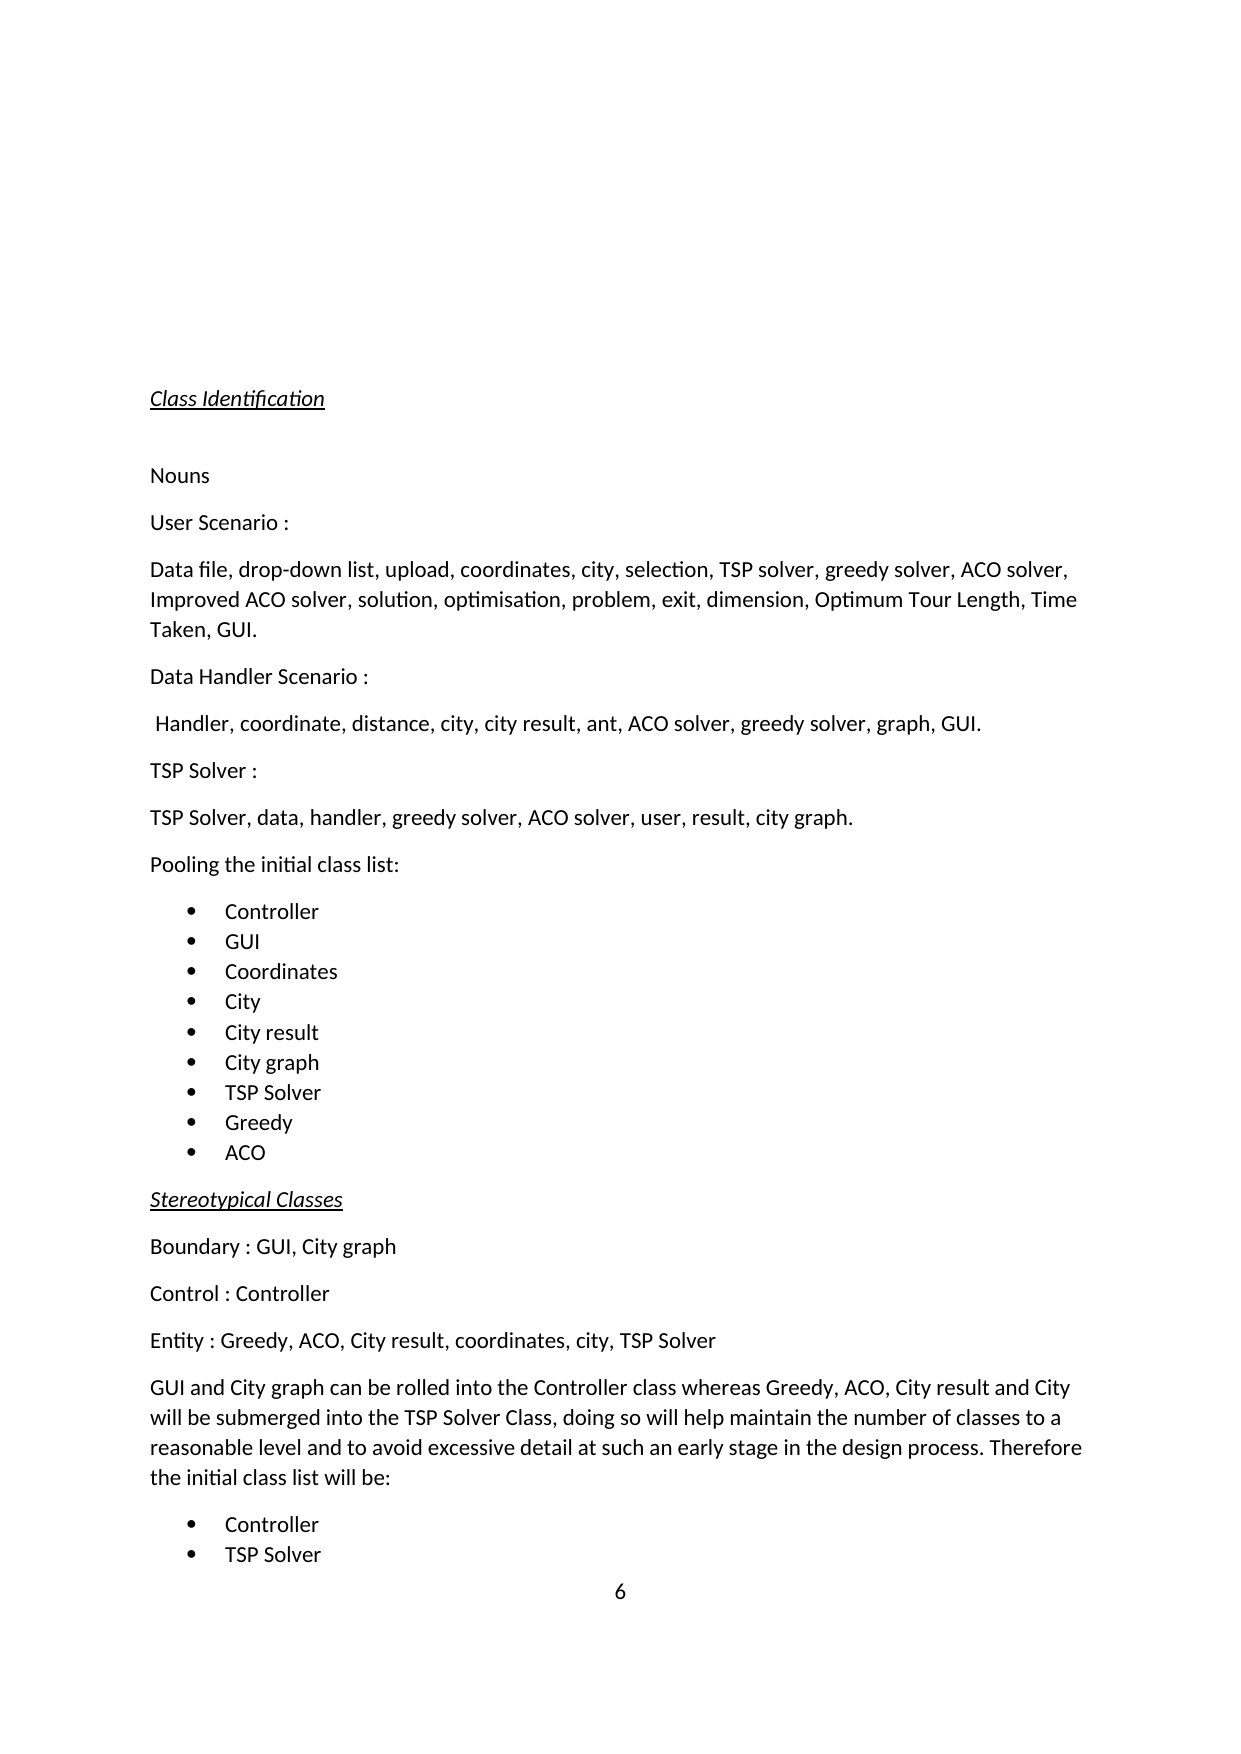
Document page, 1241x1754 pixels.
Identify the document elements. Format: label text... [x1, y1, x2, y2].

text Pooling the initial class list: [150, 850, 1090, 878]
list TSP Solver [187, 1541, 1090, 1569]
text TSP Solver, data, handler, greedy solver, ACO solver, user, result, city graph. [150, 803, 1090, 831]
text Data Handler Scenario : [150, 662, 1090, 691]
text GUI and City graph can be rolled into the Controller class whereas Greedy, ACO, City result and City will be submerged into the TSP Solver Class, doing so will help maintain the number of classes to a reasonable level and to avoid excessive detail at such an early stage in the design process. Therefore the initial class list will be: [150, 1373, 1090, 1492]
text Handler, coordinate, distance, city, city result, ant, ACO solver, greedy solver, graph, GUI. [150, 709, 1090, 737]
list ACO [187, 1138, 1090, 1167]
text User Scenario : [150, 508, 1090, 536]
text Data file, drop-down list, upload, coordinates, city, selection, TSP solver, greedy solver, ACO solver, Improved ACO solver, solution, optimisation, problem, exit, dimension, Optimum Tour Length, Time Taken, GUI. [150, 555, 1090, 644]
list Controller [187, 897, 1090, 925]
list GUI [187, 927, 1090, 955]
text Nouns [150, 461, 1090, 489]
list Greedy [187, 1108, 1090, 1136]
list City [187, 987, 1090, 1016]
text Control : Controller [150, 1279, 1090, 1307]
text Boundary : GUI, City graph [150, 1232, 1090, 1260]
list City result [187, 1018, 1090, 1046]
text TSP Solver : [150, 756, 1090, 784]
list Coordinates [187, 957, 1090, 985]
list Controller [187, 1510, 1090, 1538]
list TSP Solver [187, 1078, 1090, 1106]
text Stereotypical Classes [150, 1185, 1090, 1213]
subtitle Class Identification [150, 384, 1090, 412]
list City graph [187, 1048, 1090, 1076]
text Entity : Greedy, ACO, City result, coordinates, city, TSP Solver [150, 1326, 1090, 1354]
